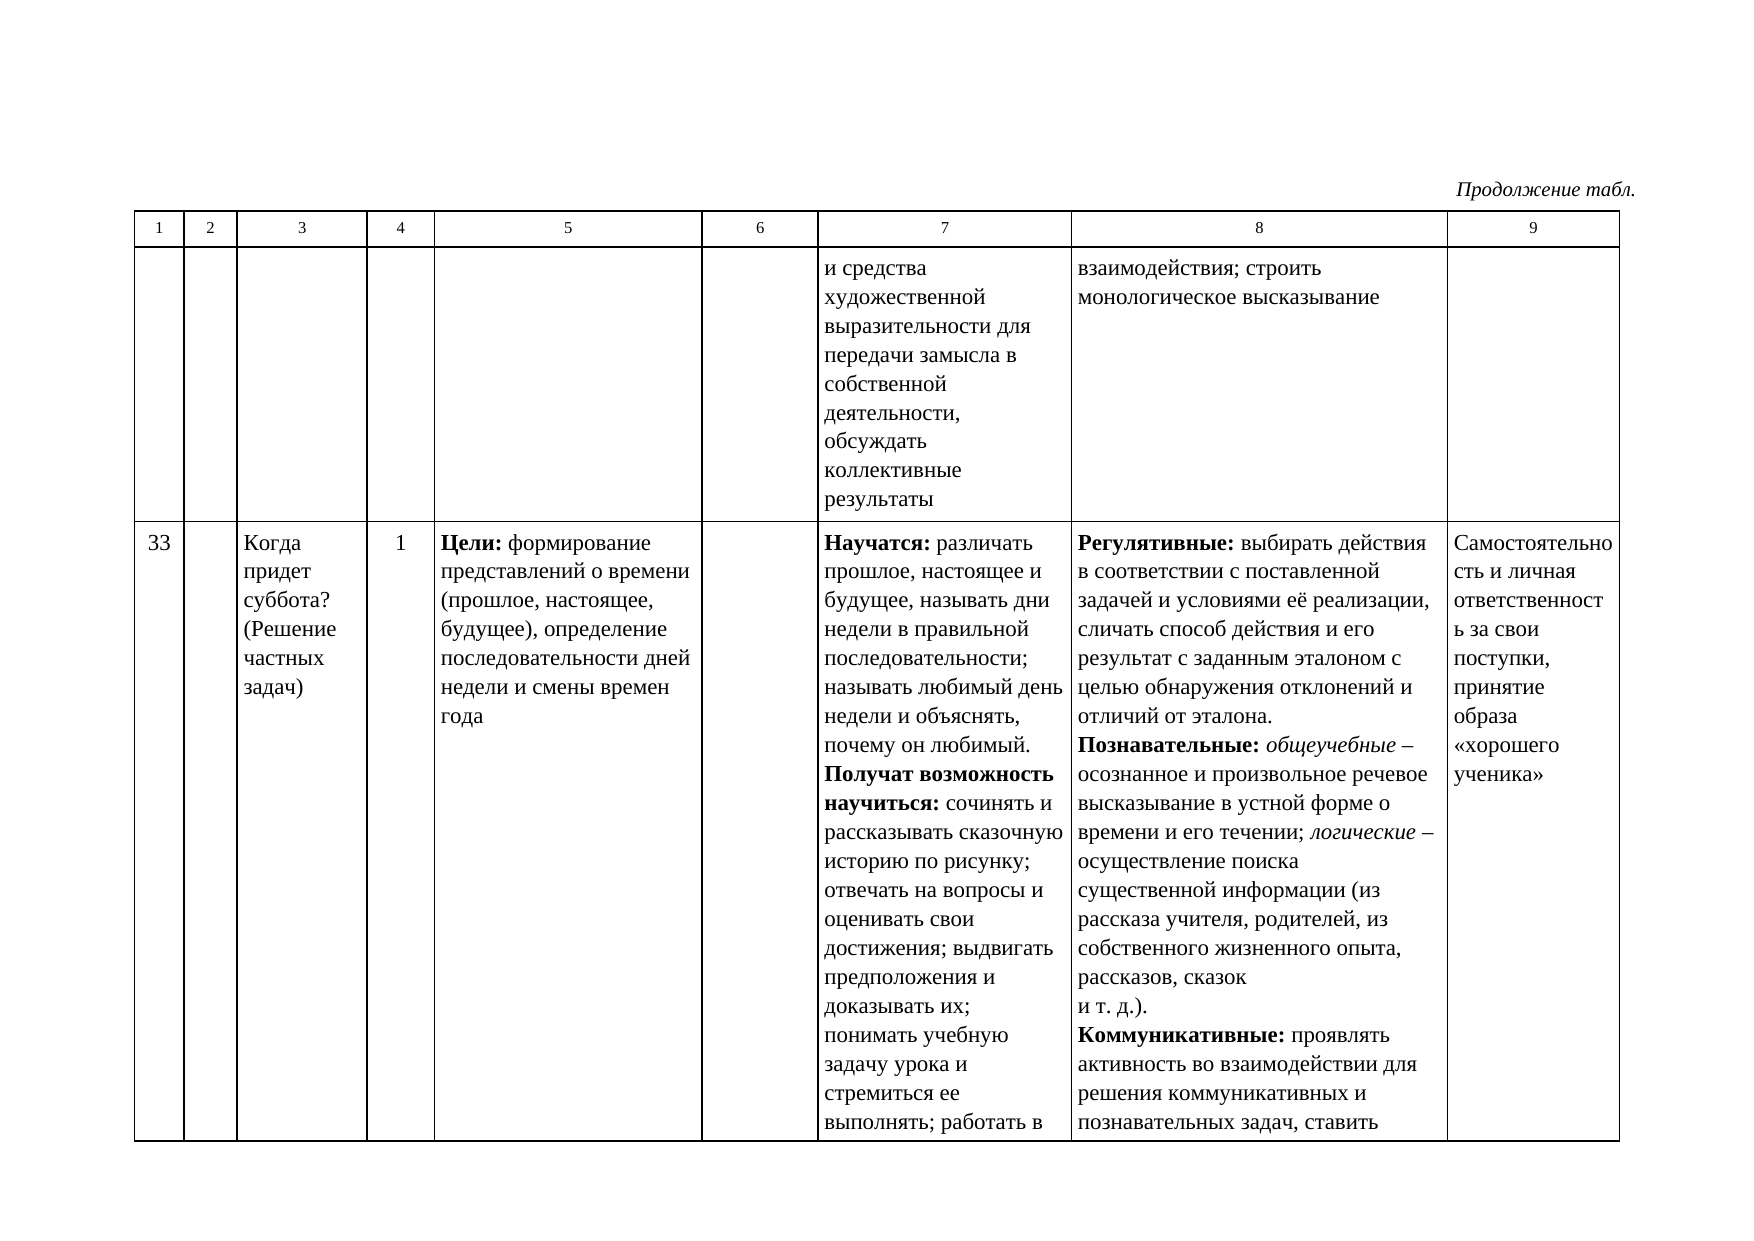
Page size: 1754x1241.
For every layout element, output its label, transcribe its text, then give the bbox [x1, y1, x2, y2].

table_header 2 [185, 212, 236, 246]
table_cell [819, 522, 1071, 1140]
table_header 7 [819, 212, 1071, 246]
table_cell [703, 522, 817, 1140]
table_cell и средства художественной выразительности для передачи замысла в собственной деятельности, обсуждать коллективные результаты [819, 248, 1071, 521]
table_cell [185, 248, 236, 521]
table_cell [1448, 522, 1619, 1140]
table_cell [185, 522, 236, 1140]
table_cell 1 [368, 522, 434, 1140]
table_cell [368, 248, 434, 521]
table_cell 33 [135, 522, 183, 1140]
table_header 5 [435, 212, 701, 246]
table_cell [135, 248, 183, 521]
table_header 3 [238, 212, 366, 246]
text Продолжение табл. [118, 177, 1636, 201]
table_cell [1448, 248, 1619, 521]
table_cell [435, 248, 701, 521]
table_header 4 [368, 212, 434, 246]
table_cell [1072, 522, 1447, 1140]
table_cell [238, 522, 366, 1140]
table_header 8 [1072, 212, 1447, 246]
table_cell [435, 522, 701, 1140]
table_header 6 [703, 212, 817, 246]
table_cell [238, 248, 366, 521]
table_cell [703, 248, 817, 521]
table_header 1 [135, 212, 183, 246]
table_cell взаимодействия; строить монологическое высказывание [1072, 248, 1447, 521]
table_header 9 [1448, 212, 1619, 246]
